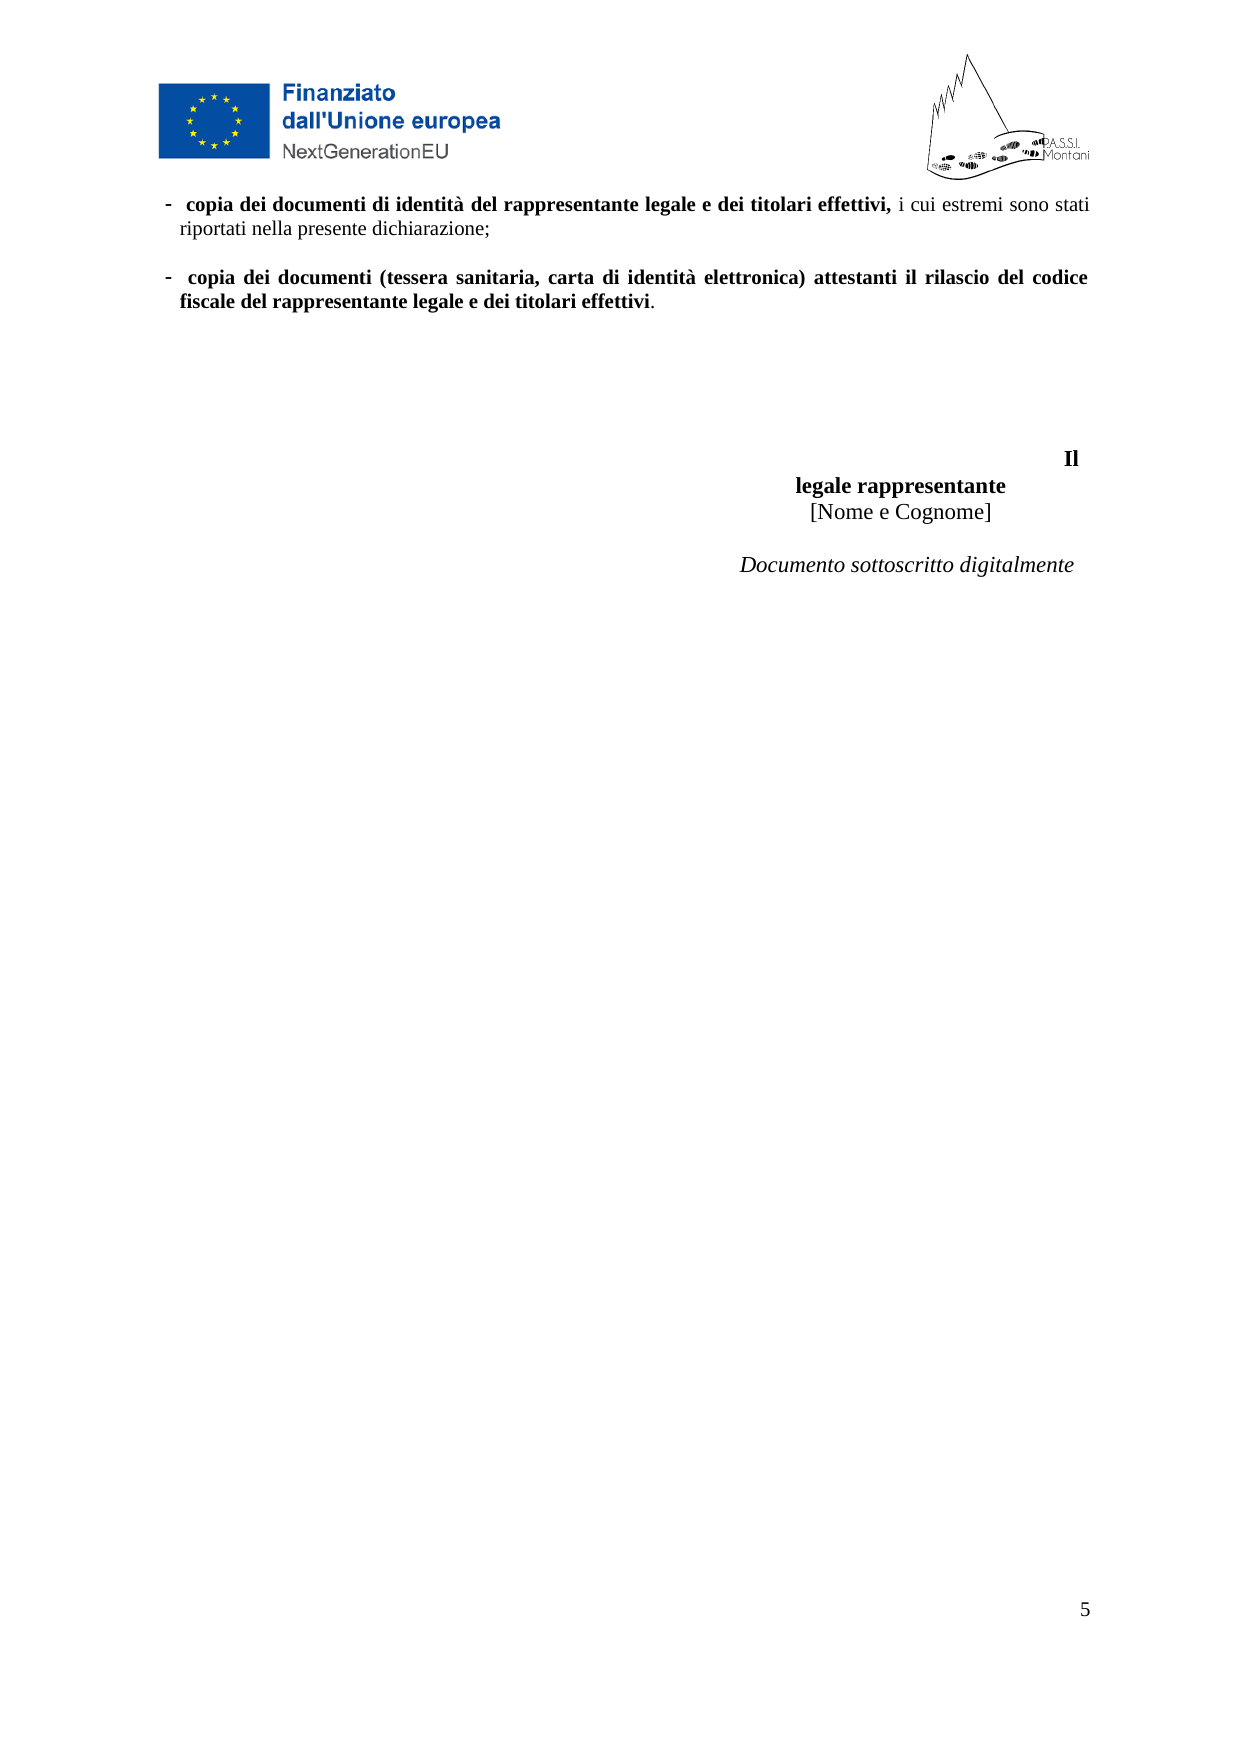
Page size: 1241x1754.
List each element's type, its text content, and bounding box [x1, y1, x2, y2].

list copia dei documenti (tessera sanitaria, carta di identità elettronica) attestanti il rilascio del codice fiscale del rappresentante legale e dei titolari effettivi. [165, 265, 1090, 313]
list copia dei documenti di identità del rappresentante legale e dei titolari effettivi, i cui estremi sono stati riportati nella presente dichiarazione; [165, 192, 1090, 240]
text [Nome e Cognome] [711, 498, 1090, 524]
picture [150, 71, 530, 168]
picture [921, 47, 1091, 191]
text Documento sottoscritto digitalmente [726, 551, 1090, 577]
text Il legale rappresentante [711, 421, 1090, 498]
